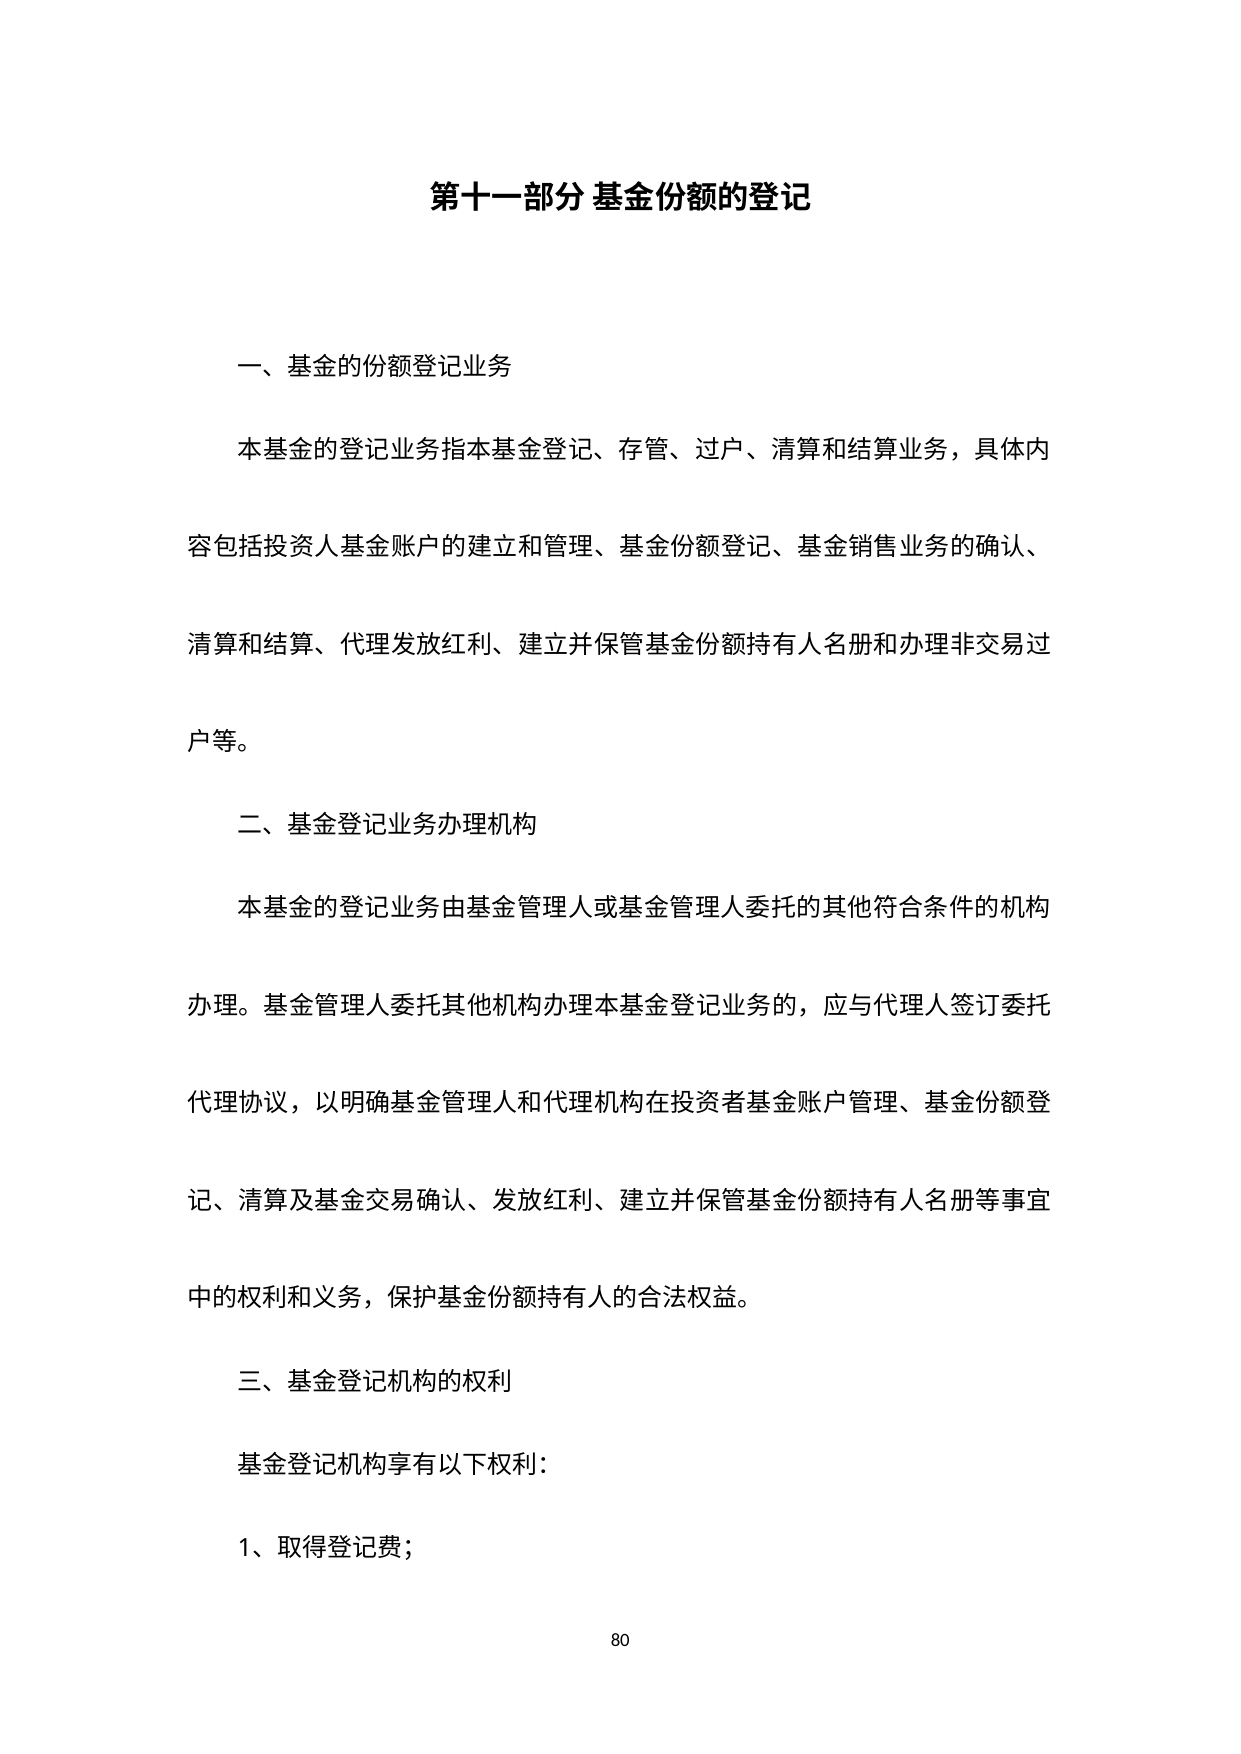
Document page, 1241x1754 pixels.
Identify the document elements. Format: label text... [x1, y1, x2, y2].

text 1、取得登记费； [187, 1513, 1053, 1578]
text 三、基金登记机构的权利 [187, 1347, 1053, 1412]
text 基金登记机构享有以下权利： [187, 1430, 1053, 1495]
subtitle 第十一部分 基金份额的登记 [187, 162, 1053, 227]
text 二、基金登记业务办理机构 [187, 790, 1053, 855]
text 本基金的登记业务由基金管理人或基金管理人委托的其他符合条件的机构办理。基金管理人委托其他机构办理本基金登记业务的，应与代理人签订委托代理协议，以明确基金管理人和代理机构在投资者基金账户管理、基金份额登记、清算及基金交易确认、发放红利、建立并保管基金份额持有人名册等事宜中的权利和义务，保护基金份额持有人的合法权益。 [187, 873, 1053, 1328]
text 一、基金的份额登记业务 [187, 332, 1053, 397]
text 本基金的登记业务指本基金登记、存管、过户、清算和结算业务，具体内容包括投资人基金账户的建立和管理、基金份额登记、基金销售业务的确认、清算和结算、代理发放红利、建立并保管基金份额持有人名册和办理非交易过户等。 [187, 415, 1053, 772]
